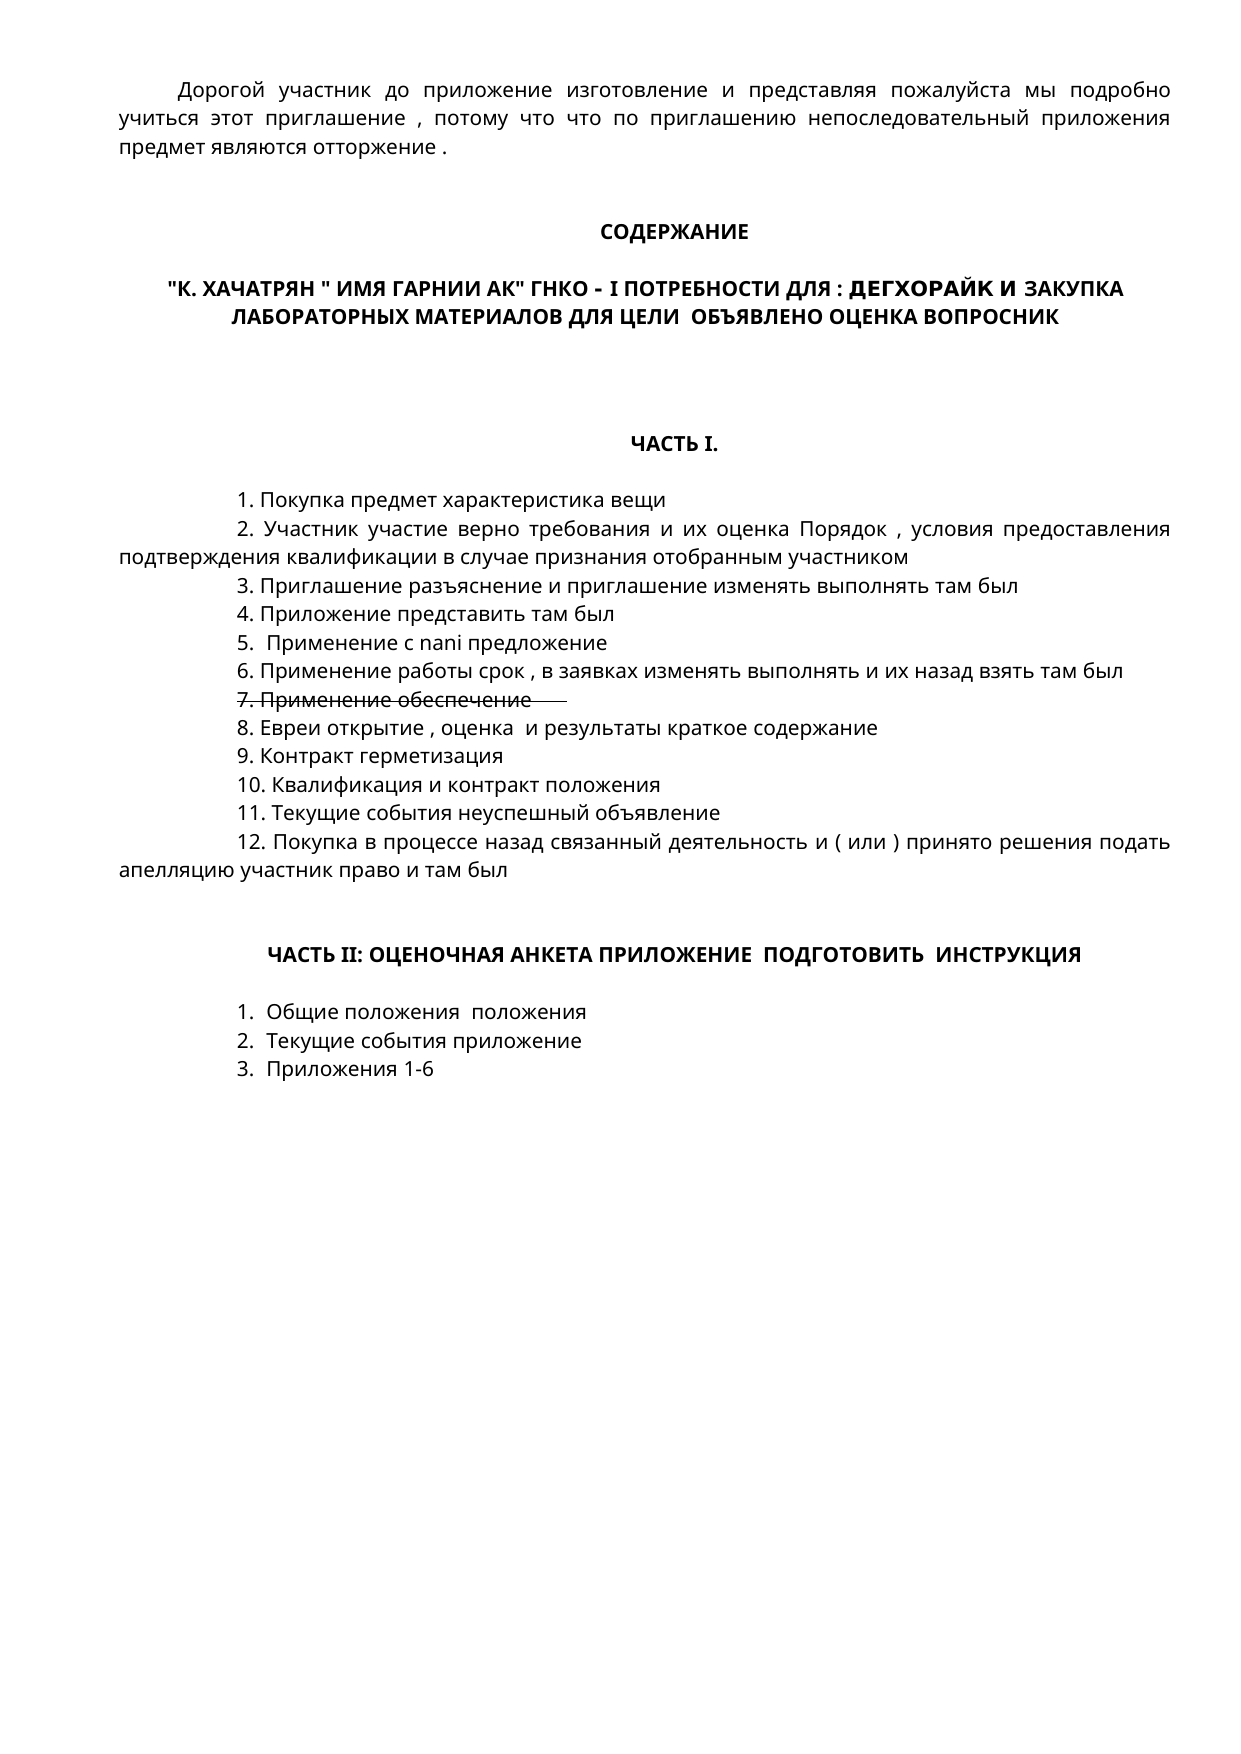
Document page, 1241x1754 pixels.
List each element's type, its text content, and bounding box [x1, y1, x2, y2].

text 9. Контракт герметизация [118, 742, 1171, 770]
text ЧАСТЬ II: ОЦЕНОЧНАЯ АНКЕТА ПРИЛОЖЕНИЕ ПОДГОТОВИТЬ ИНСТРУКЦИЯ [118, 941, 1171, 969]
text 1. Покупка предмет характеристика вещи​ [118, 486, 1171, 514]
text 3. Приглашение разъяснение и приглашение изменять выполнять там был​ [118, 571, 1171, 599]
text 12. Покупка в процессе назад связанный деятельность​ и ( или ) принято решения подать апелляцию участник право и там был​ [118, 827, 1171, 884]
text СОДЕРЖАНИЕ [118, 217, 1171, 246]
text ЧАСТЬ I. [118, 429, 1171, 457]
text Дорогой участник до приложение изготовление и представляя пожалуйста мы подробно учиться этот приглашение , потому что что по приглашению непоследовательный приложения предмет являются отторжение . [118, 75, 1171, 160]
text 8. Евреи открытие , оценка и результаты краткое содержание [118, 713, 1171, 742]
text 6. Применение работы​ срок , в заявках изменять выполнять и их назад взять там был​ [118, 656, 1171, 685]
text 5. Применение c nani предложение [118, 628, 1171, 656]
text 10. Квалификация и контракт положения [118, 770, 1171, 798]
text 2. Участник участие верно требования и их оценка Порядок , условия предоставления подтверждения квалификации в случае признания отобранным участником [118, 514, 1171, 571]
text 3. Приложения 1-6 [118, 1054, 1171, 1083]
text 1. Общие положения положения [118, 997, 1171, 1026]
text 2. Текущие события приложение [118, 1026, 1171, 1054]
text "К. ХАЧАТРЯН " ИМЯ ГАРНИИ АК" ГНКО - I ПОТРЕБНОСТИ ДЛЯ : ДЕГХОРАЙК И ЗАКУПКА ЛАБОРАТОРНЫХ МАТЕРИАЛОВ ДЛЯ ЦЕЛИ ОБЪЯВЛЕНО ОЦЕНКА ВОПРОСНИК [118, 274, 1172, 331]
text 7. Применение обеспечение [118, 685, 1171, 713]
text 4. Приложение представить там был​ [118, 599, 1171, 628]
text 11. Текущие события неуспешный объявление [118, 798, 1171, 827]
